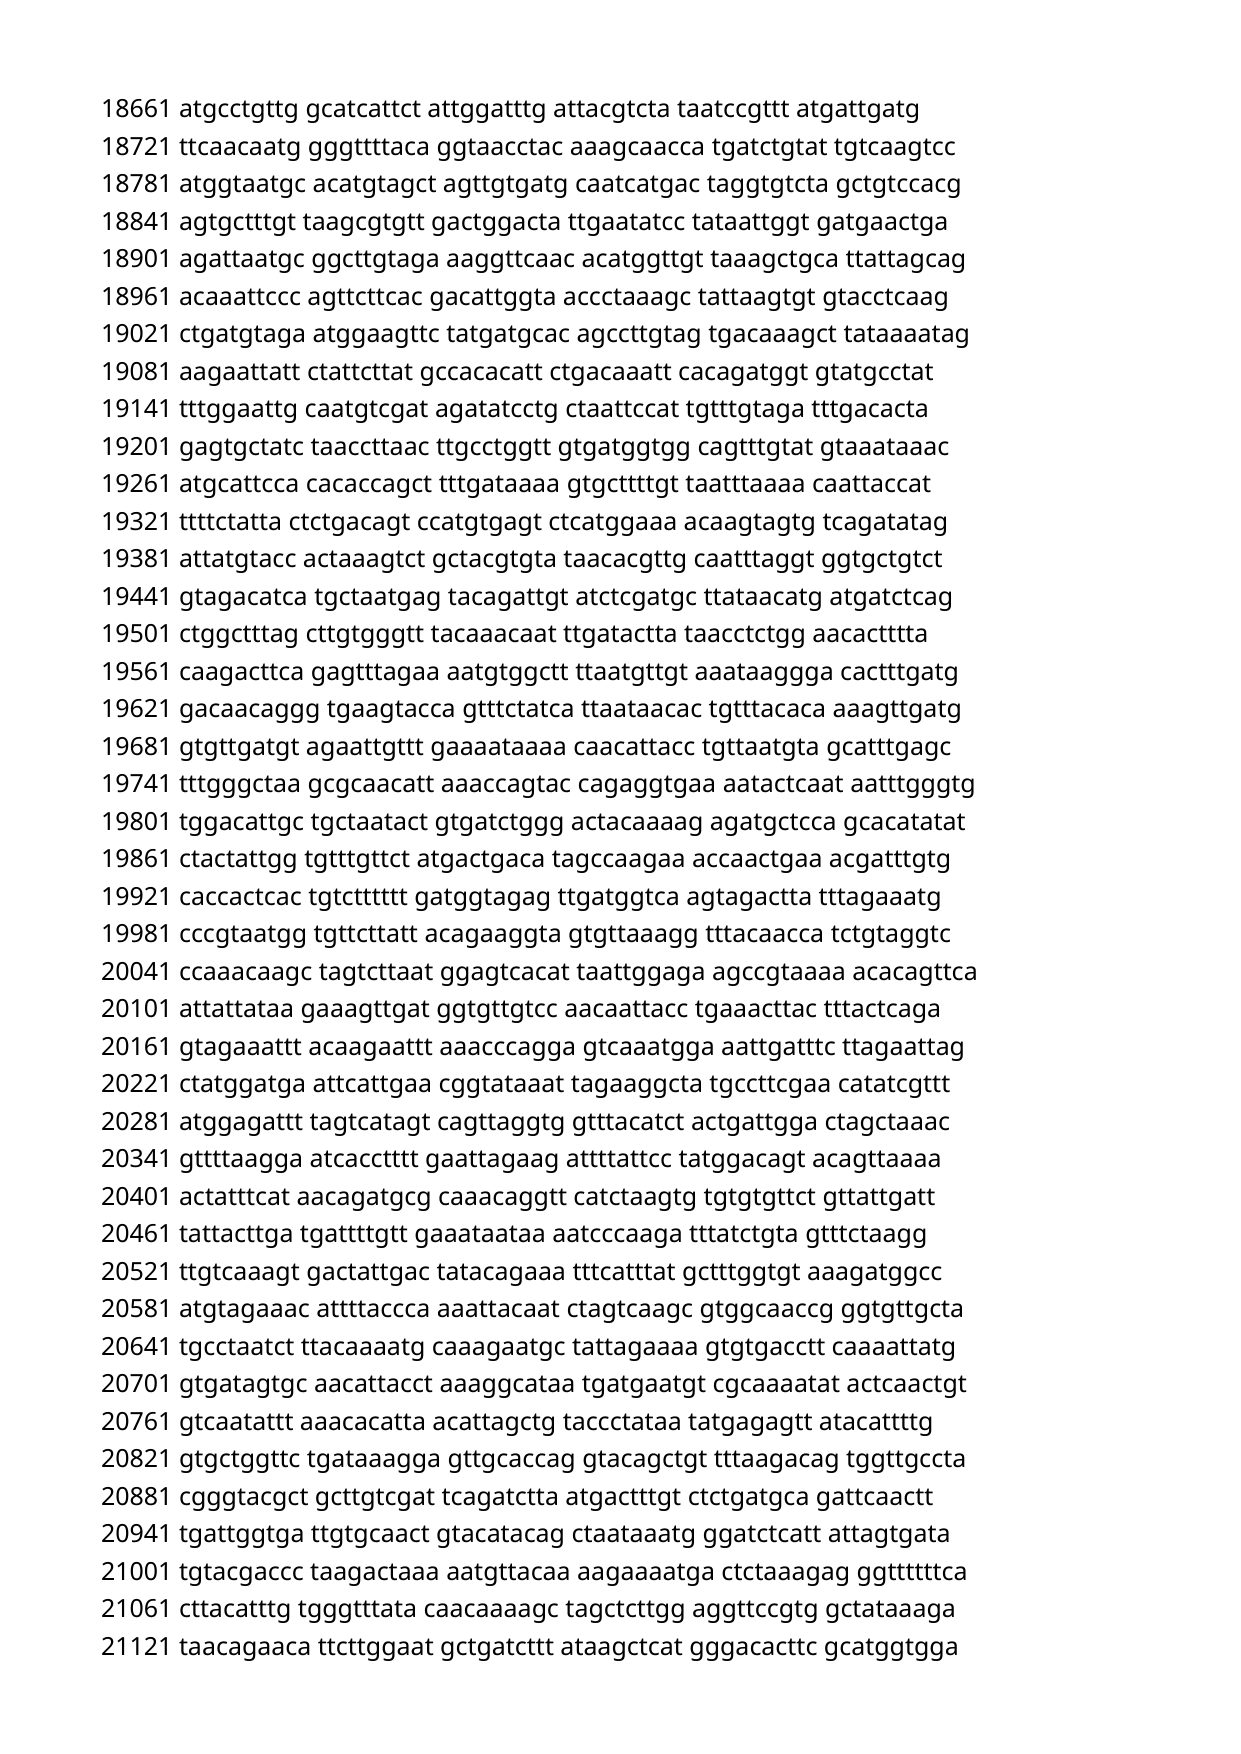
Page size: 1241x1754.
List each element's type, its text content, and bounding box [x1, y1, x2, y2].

text 20701 gtgatagtgc aacattacct aaaggcataa tgatgaatgt cgcaaaatat actcaactgt [75, 1364, 1165, 1402]
text 18781 atggtaatgc acatgtagct agttgtgatg caatcatgac taggtgtcta gctgtccacg [75, 164, 1165, 202]
text 19981 cccgtaatgg tgttcttatt acagaaggta gtgttaaagg tttacaacca tctgtaggtc [75, 914, 1165, 952]
text 19741 tttgggctaa gcgcaacatt aaaccagtac cagaggtgaa aatactcaat aatttgggtg [75, 764, 1165, 802]
text 20521 ttgtcaaagt gactattgac tatacagaaa tttcatttat gctttggtgt aaagatggcc [75, 1252, 1165, 1289]
text 21121 taacagaaca ttcttggaat gctgatcttt ataagctcat gggacacttc gcatggtgga [75, 1627, 1165, 1664]
text 20881 cgggtacgct gcttgtcgat tcagatctta atgactttgt ctctgatgca gattcaactt [75, 1477, 1165, 1514]
text 18901 agattaatgc ggcttgtaga aaggttcaac acatggttgt taaagctgca ttattagcag [75, 239, 1165, 277]
text 20461 tattacttga tgattttgtt gaaataataa aatcccaaga tttatctgta gtttctaagg [75, 1214, 1165, 1252]
text 19381 attatgtacc actaaagtct gctacgtgta taacacgttg caatttaggt ggtgctgtct [75, 539, 1165, 577]
text 19501 ctggctttag cttgtgggtt tacaaacaat ttgatactta taacctctgg aacactttta [75, 614, 1165, 652]
text 20041 ccaaacaagc tagtcttaat ggagtcacat taattggaga agccgtaaaa acacagttca [75, 952, 1165, 989]
text 20281 atggagattt tagtcatagt cagttaggtg gtttacatct actgattgga ctagctaaac [75, 1102, 1165, 1139]
text 18661 atgcctgttg gcatcattct attggatttg attacgtcta taatccgttt atgattgatg [75, 89, 1165, 127]
text 19441 gtagacatca tgctaatgag tacagattgt atctcgatgc ttataacatg atgatctcag [75, 577, 1165, 614]
text 19321 ttttctatta ctctgacagt ccatgtgagt ctcatggaaa acaagtagtg tcagatatag [75, 502, 1165, 539]
text 19261 atgcattcca cacaccagct tttgataaaa gtgcttttgt taatttaaaa caattaccat [75, 464, 1165, 502]
text 20641 tgcctaatct ttacaaaatg caaagaatgc tattagaaaa gtgtgacctt caaaattatg [75, 1327, 1165, 1364]
text 20821 gtgctggttc tgataaagga gttgcaccag gtacagctgt tttaagacag tggttgccta [75, 1439, 1165, 1477]
text 20581 atgtagaaac attttaccca aaattacaat ctagtcaagc gtggcaaccg ggtgttgcta [75, 1289, 1165, 1327]
text 21001 tgtacgaccc taagactaaa aatgttacaa aagaaaatga ctctaaagag ggttttttca [75, 1552, 1165, 1589]
text 19621 gacaacaggg tgaagtacca gtttctatca ttaataacac tgtttacaca aaagttgatg [75, 689, 1165, 727]
text 20341 gttttaagga atcacctttt gaattagaag attttattcc tatggacagt acagttaaaa [75, 1139, 1165, 1177]
text 18961 acaaattccc agttcttcac gacattggta accctaaagc tattaagtgt gtacctcaag [75, 277, 1165, 314]
text 20161 gtagaaattt acaagaattt aaacccagga gtcaaatgga aattgatttc ttagaattag [75, 1027, 1165, 1064]
text 19141 tttggaattg caatgtcgat agatatcctg ctaattccat tgtttgtaga tttgacacta [75, 389, 1165, 427]
text 19801 tggacattgc tgctaatact gtgatctggg actacaaaag agatgctcca gcacatatat [75, 802, 1165, 839]
text 19201 gagtgctatc taaccttaac ttgcctggtt gtgatggtgg cagtttgtat gtaaataaac [75, 427, 1165, 464]
text 19861 ctactattgg tgtttgttct atgactgaca tagccaagaa accaactgaa acgatttgtg [75, 839, 1165, 877]
text 19021 ctgatgtaga atggaagttc tatgatgcac agccttgtag tgacaaagct tataaaatag [75, 314, 1165, 352]
text 20221 ctatggatga attcattgaa cggtataaat tagaaggcta tgccttcgaa catatcgttt [75, 1064, 1165, 1102]
text 18721 ttcaacaatg gggttttaca ggtaacctac aaagcaacca tgatctgtat tgtcaagtcc [75, 127, 1165, 164]
text 19081 aagaattatt ctattcttat gccacacatt ctgacaaatt cacagatggt gtatgcctat [75, 352, 1165, 389]
text 20941 tgattggtga ttgtgcaact gtacatacag ctaataaatg ggatctcatt attagtgata [75, 1514, 1165, 1552]
text 20401 actatttcat aacagatgcg caaacaggtt catctaagtg tgtgtgttct gttattgatt [75, 1177, 1165, 1214]
text 18841 agtgctttgt taagcgtgtt gactggacta ttgaatatcc tataattggt gatgaactga [75, 202, 1165, 239]
text 20761 gtcaatattt aaacacatta acattagctg taccctataa tatgagagtt atacattttg [75, 1402, 1165, 1439]
text 19921 caccactcac tgtctttttt gatggtagag ttgatggtca agtagactta tttagaaatg [75, 877, 1165, 914]
text 19681 gtgttgatgt agaattgttt gaaaataaaa caacattacc tgttaatgta gcatttgagc [75, 727, 1165, 764]
text 21061 cttacatttg tgggtttata caacaaaagc tagctcttgg aggttccgtg gctataaaga [75, 1589, 1165, 1627]
text 20101 attattataa gaaagttgat ggtgttgtcc aacaattacc tgaaacttac tttactcaga [75, 989, 1165, 1027]
text 19561 caagacttca gagtttagaa aatgtggctt ttaatgttgt aaataaggga cactttgatg [75, 652, 1165, 689]
